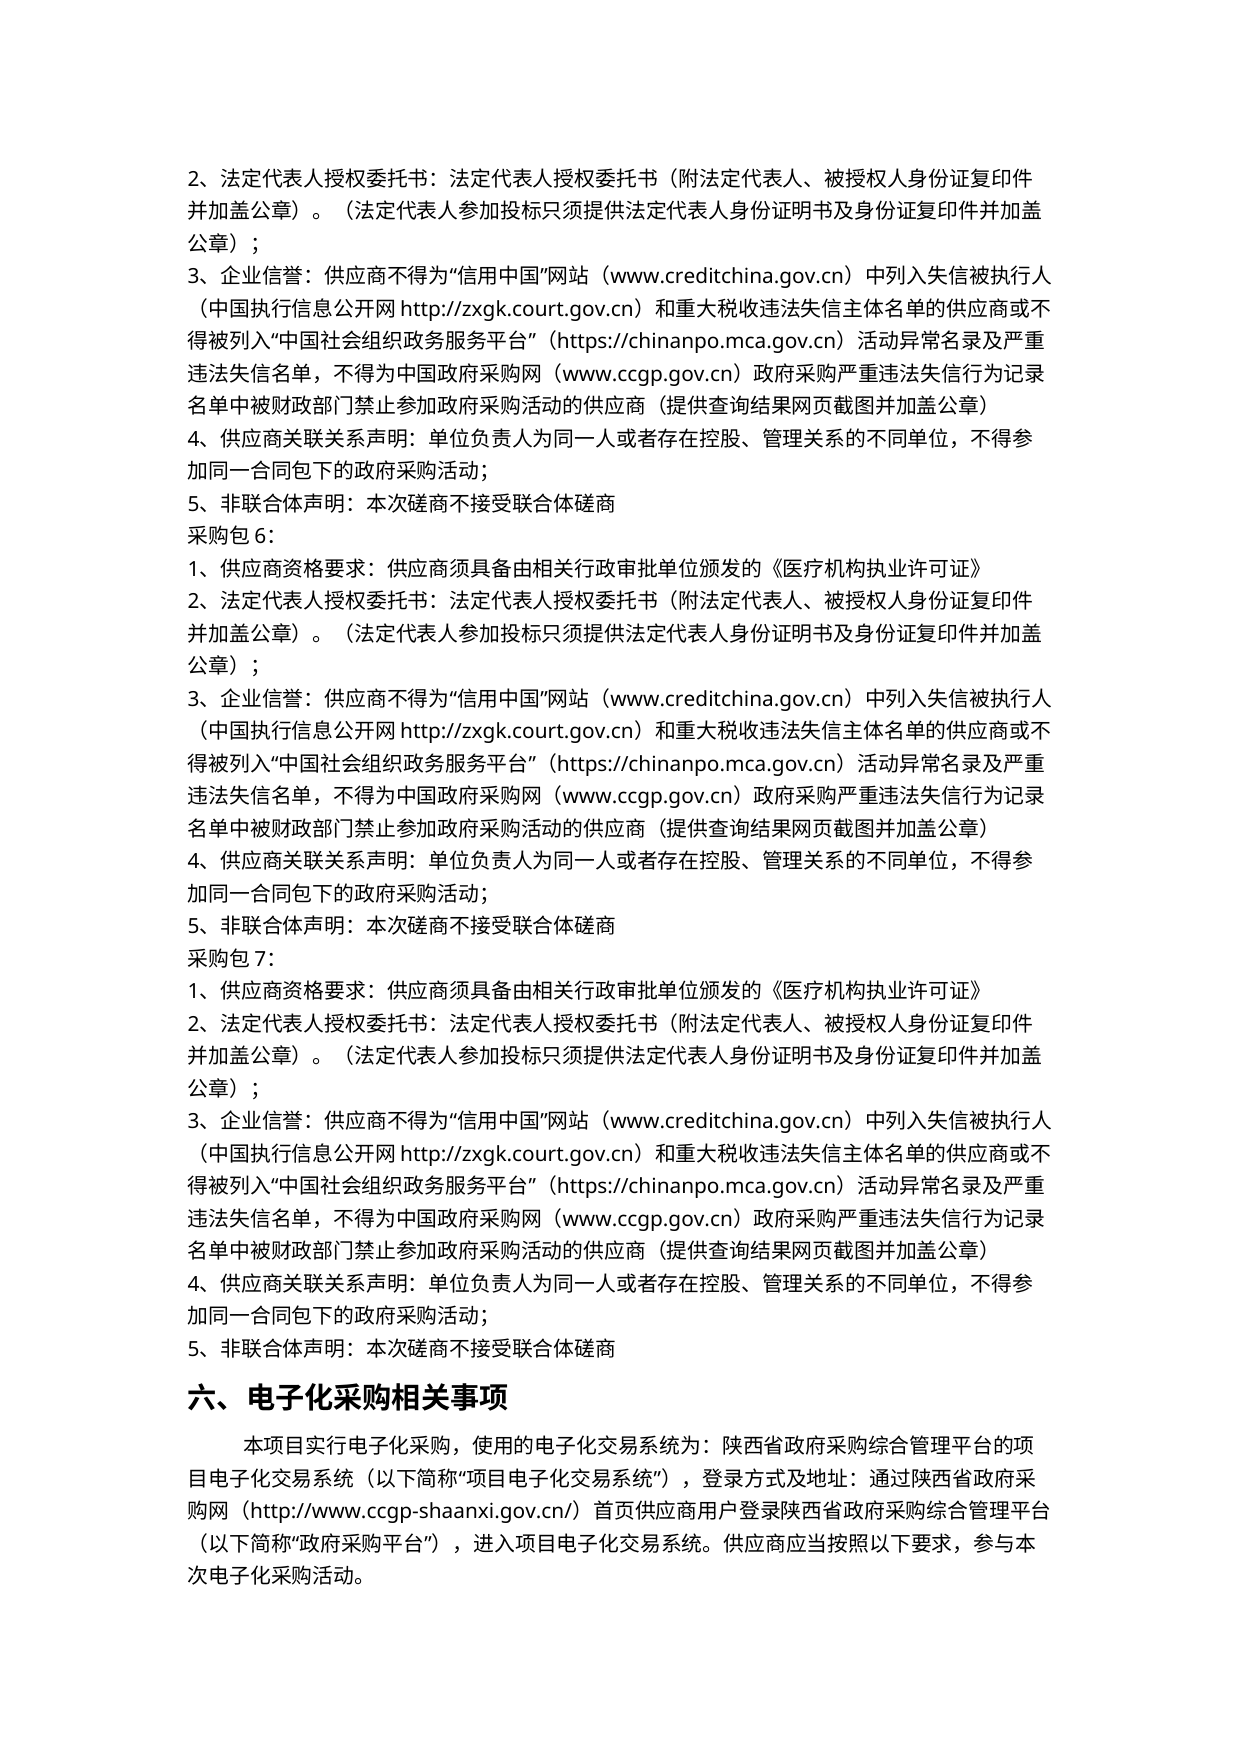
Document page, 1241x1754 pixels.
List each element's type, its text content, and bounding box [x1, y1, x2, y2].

text 2、法定代表人授权委托书：法定代表人授权委托书（附法定代表人、被授权人身份证复印件并加盖公章）。（法定代表人参加投标只须提供法定代表人身份证明书及身份证复印件并加盖公章）； [187, 1007, 1053, 1104]
text 1、供应商资格要求：供应商须具备由相关行政审批单位颁发的《医疗机构执业许可证》 [187, 974, 1053, 1007]
text 2、法定代表人授权委托书：法定代表人授权委托书（附法定代表人、被授权人身份证复印件并加盖公章）。（法定代表人参加投标只须提供法定代表人身份证明书及身份证复印件并加盖公章）； [187, 584, 1053, 682]
text 5、非联合体声明：本次磋商不接受联合体磋商 [187, 909, 1053, 942]
text 采购包7： [187, 942, 1053, 974]
text 5、非联合体声明：本次磋商不接受联合体磋商 [187, 487, 1053, 519]
text 4、供应商关联关系声明：单位负责人为同一人或者存在控股、管理关系的不同单位，不得参加同一合同包下的政府采购活动； [187, 422, 1053, 487]
text 六、电子化采购相关事项 [187, 1364, 1053, 1429]
text 1、供应商资格要求：供应商须具备由相关行政审批单位颁发的《医疗机构执业许可证》 [187, 552, 1053, 584]
text 采购包6： [187, 519, 1053, 552]
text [187, 259, 1053, 422]
text 本项目实行电子化采购，使用的电子化交易系统为：陕西省政府采购综合管理平台的项目电子化交易系统（以下简称“项目电子化交易系统”），登录方式及地址：通过陕西省政府采购网（http://www.ccgp-shaanxi.gov.cn/）首页供应商用户登录陕西省政府采购综合管理平台（以下简称“政府采购平台”），进入项目电子化交易系统。供应商应当按照以下要求，参与本次电子化采购活动。 [187, 1429, 1053, 1592]
text 5、非联合体声明：本次磋商不接受联合体磋商 [187, 1332, 1053, 1364]
text 4、供应商关联关系声明：单位负责人为同一人或者存在控股、管理关系的不同单位，不得参加同一合同包下的政府采购活动； [187, 844, 1053, 909]
text 4、供应商关联关系声明：单位负责人为同一人或者存在控股、管理关系的不同单位，不得参加同一合同包下的政府采购活动； [187, 1267, 1053, 1332]
text 2、法定代表人授权委托书：法定代表人授权委托书（附法定代表人、被授权人身份证复印件并加盖公章）。（法定代表人参加投标只须提供法定代表人身份证明书及身份证复印件并加盖公章）； [187, 162, 1053, 259]
